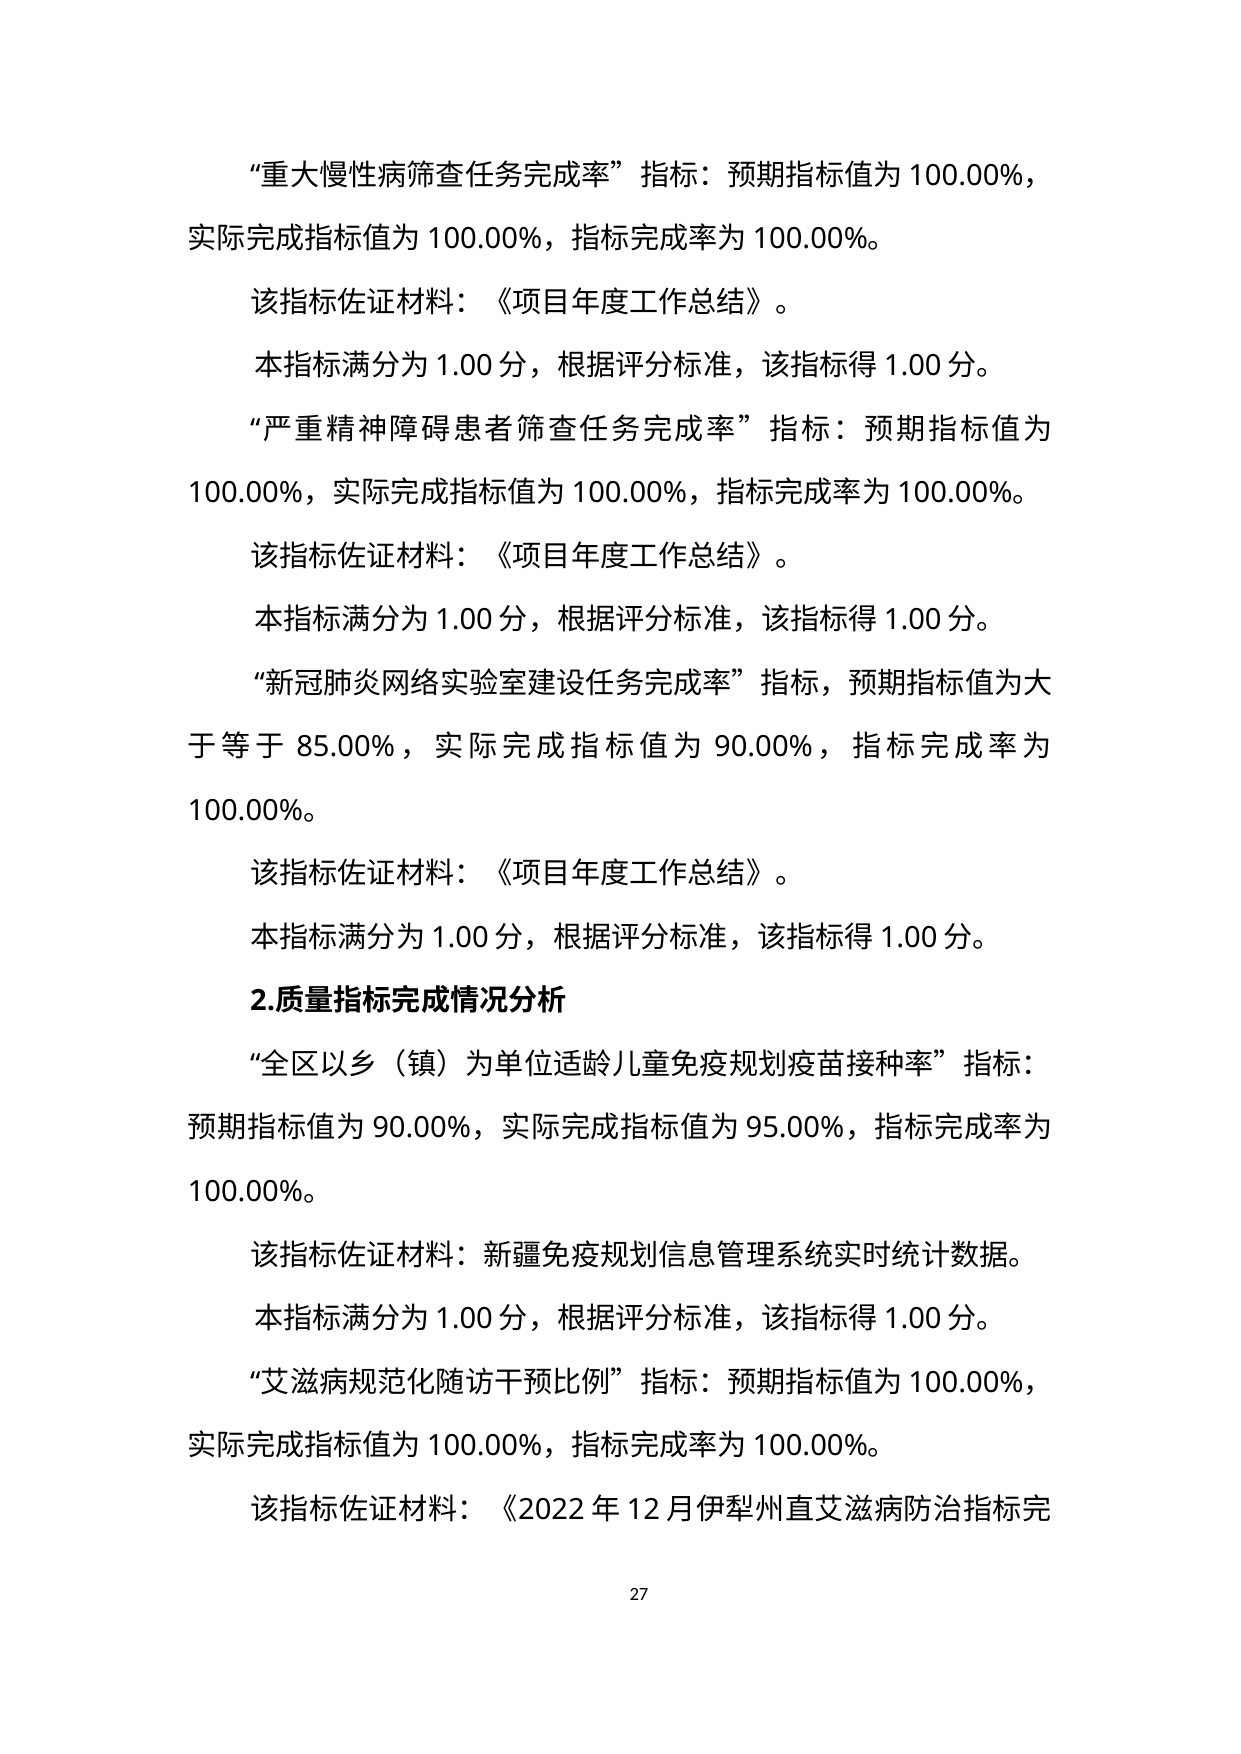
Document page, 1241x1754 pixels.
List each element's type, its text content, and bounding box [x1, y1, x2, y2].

text 该指标佐证材料：《项目年度工作总结》。 [187, 850, 1053, 892]
text “重大慢性病筛查任务完成率”指标：预期指标值为100.00%，实际完成指标值为100.00%，指标完成率为100.00%。 [187, 151, 1053, 257]
text 该指标佐证材料：新疆免疫规划信息管理系统实时统计数据。 [187, 1231, 1053, 1273]
text 该指标佐证材料：《项目年度工作总结》。 [187, 278, 1053, 321]
text “严重精神障碍患者筛查任务完成率”指标：预期指标值为100.00%，实际完成指标值为100.00%，指标完成率为100.00%。 [187, 405, 1053, 511]
text 本指标满分为1.00分，根据评分标准，该指标得1.00分。 [187, 596, 1053, 638]
text 该指标佐证材料：《项目年度工作总结》。 [187, 532, 1053, 575]
subtitle 2.质量指标完成情况分析 [187, 977, 1053, 1019]
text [187, 1485, 1053, 1528]
text 本指标满分为1.00分，根据评分标准，该指标得1.00分。 [187, 1294, 1053, 1337]
text “全区以乡（镇）为单位适龄儿童免疫规划疫苗接种率”指标：预期指标值为90.00%，实际完成指标值为95.00%，指标完成率为100.00%。 [187, 1041, 1053, 1210]
text 本指标满分为1.00分，根据评分标准，该指标得1.00分。 [187, 913, 1053, 956]
text “新冠肺炎网络实验室建设任务完成率”指标，预期指标值为大于等于85.00%，实际完成指标值为90.00%，指标完成率为100.00%。 [187, 659, 1053, 829]
text “艾滋病规范化随访干预比例”指标：预期指标值为100.00%，实际完成指标值为100.00%，指标完成率为100.00%。 [187, 1358, 1053, 1464]
text 本指标满分为1.00分，根据评分标准，该指标得1.00分。 [187, 342, 1053, 384]
